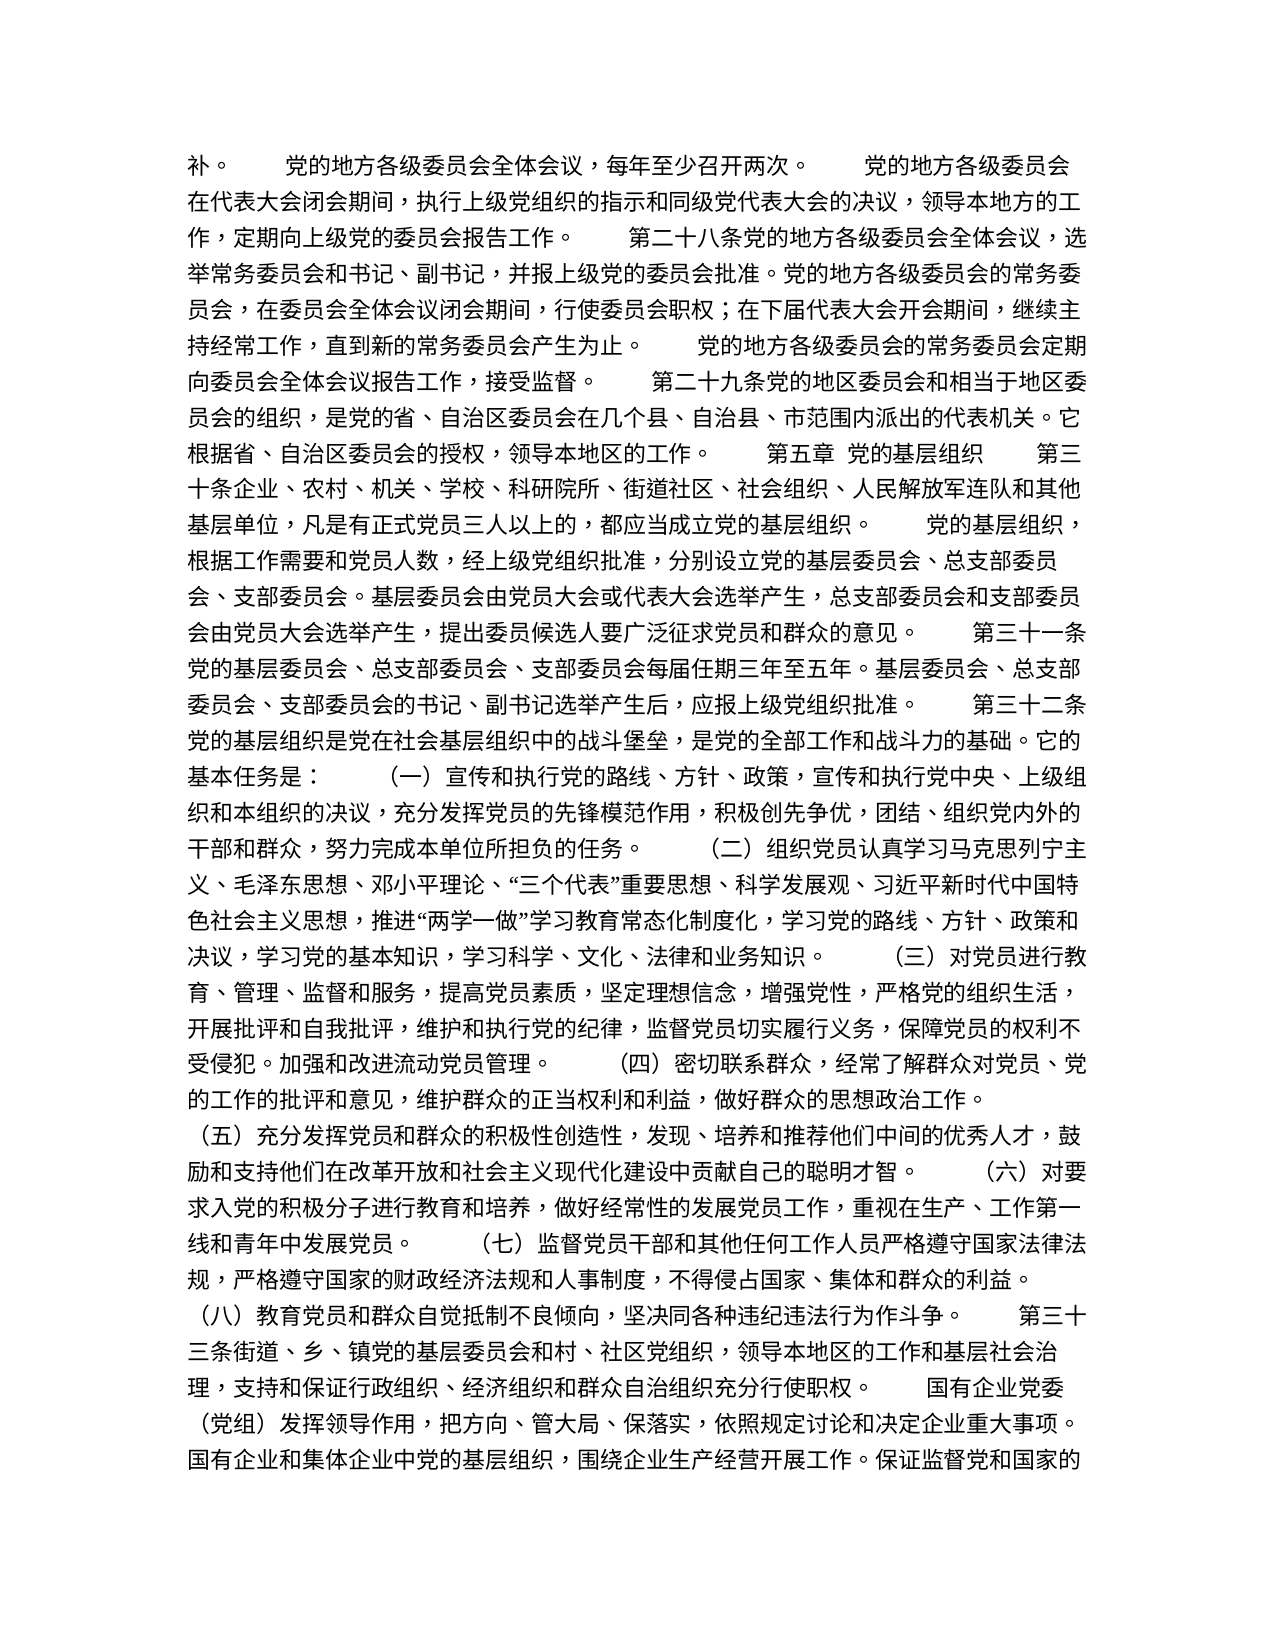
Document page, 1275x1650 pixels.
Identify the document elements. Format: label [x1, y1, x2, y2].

text [187, 150, 1087, 1475]
